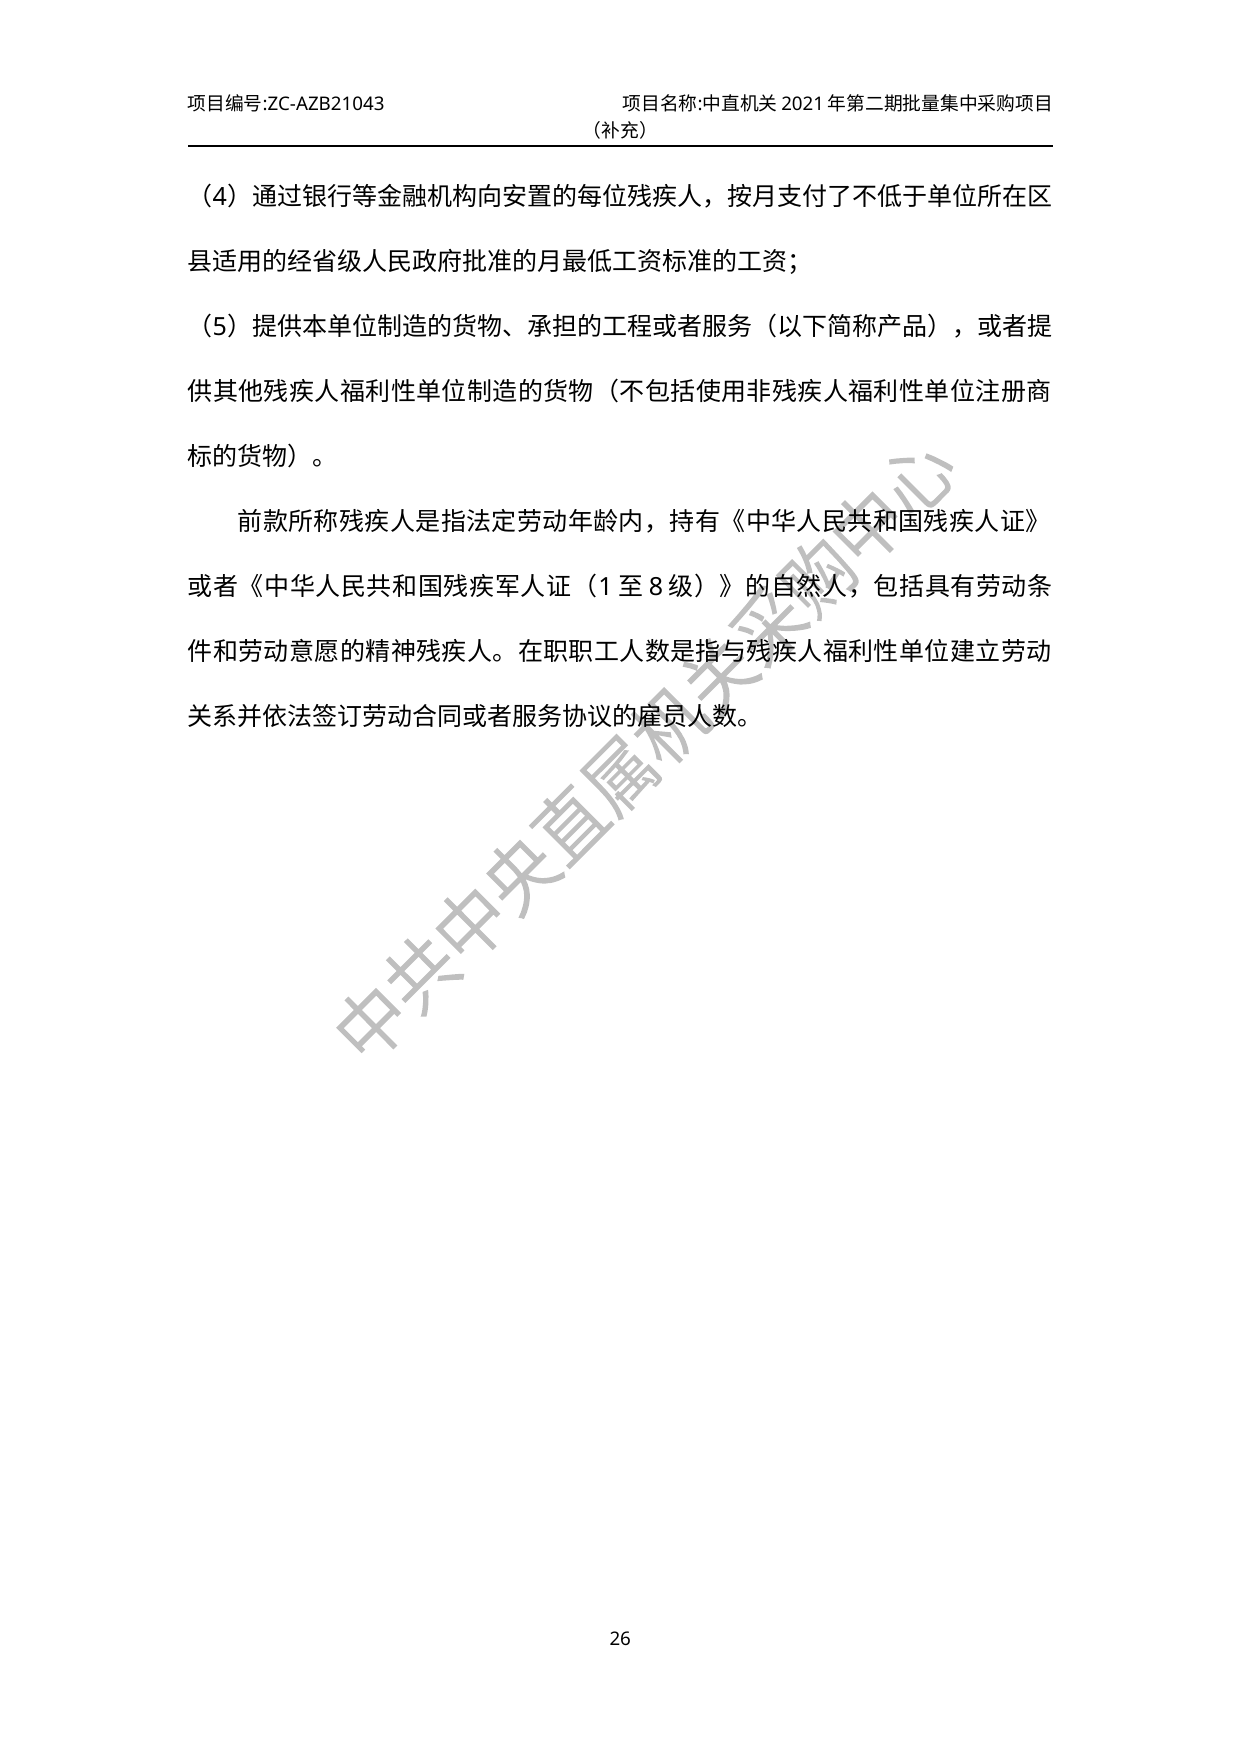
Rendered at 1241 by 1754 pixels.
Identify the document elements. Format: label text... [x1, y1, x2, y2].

text （4）通过银行等金融机构向安置的每位残疾人，按月支付了不低于单位所在区县适用的经省级人民政府批准的月最低工资标准的工资； [187, 162, 1053, 292]
text 前款所称残疾人是指法定劳动年龄内，持有《中华人民共和国残疾人证》或者《中华人民共和国残疾军人证（1至8级）》的自然人，包括具有劳动条件和劳动意愿的精神残疾人。在职职工人数是指与残疾人福利性单位建立劳动关系并依法签订劳动合同或者服务协议的雇员人数。 [187, 487, 1053, 747]
text （5）提供本单位制造的货物、承担的工程或者服务（以下简称产品），或者提供其他残疾人福利性单位制造的货物（不包括使用非残疾人福利性单位注册商标的货物）。 [187, 292, 1053, 487]
